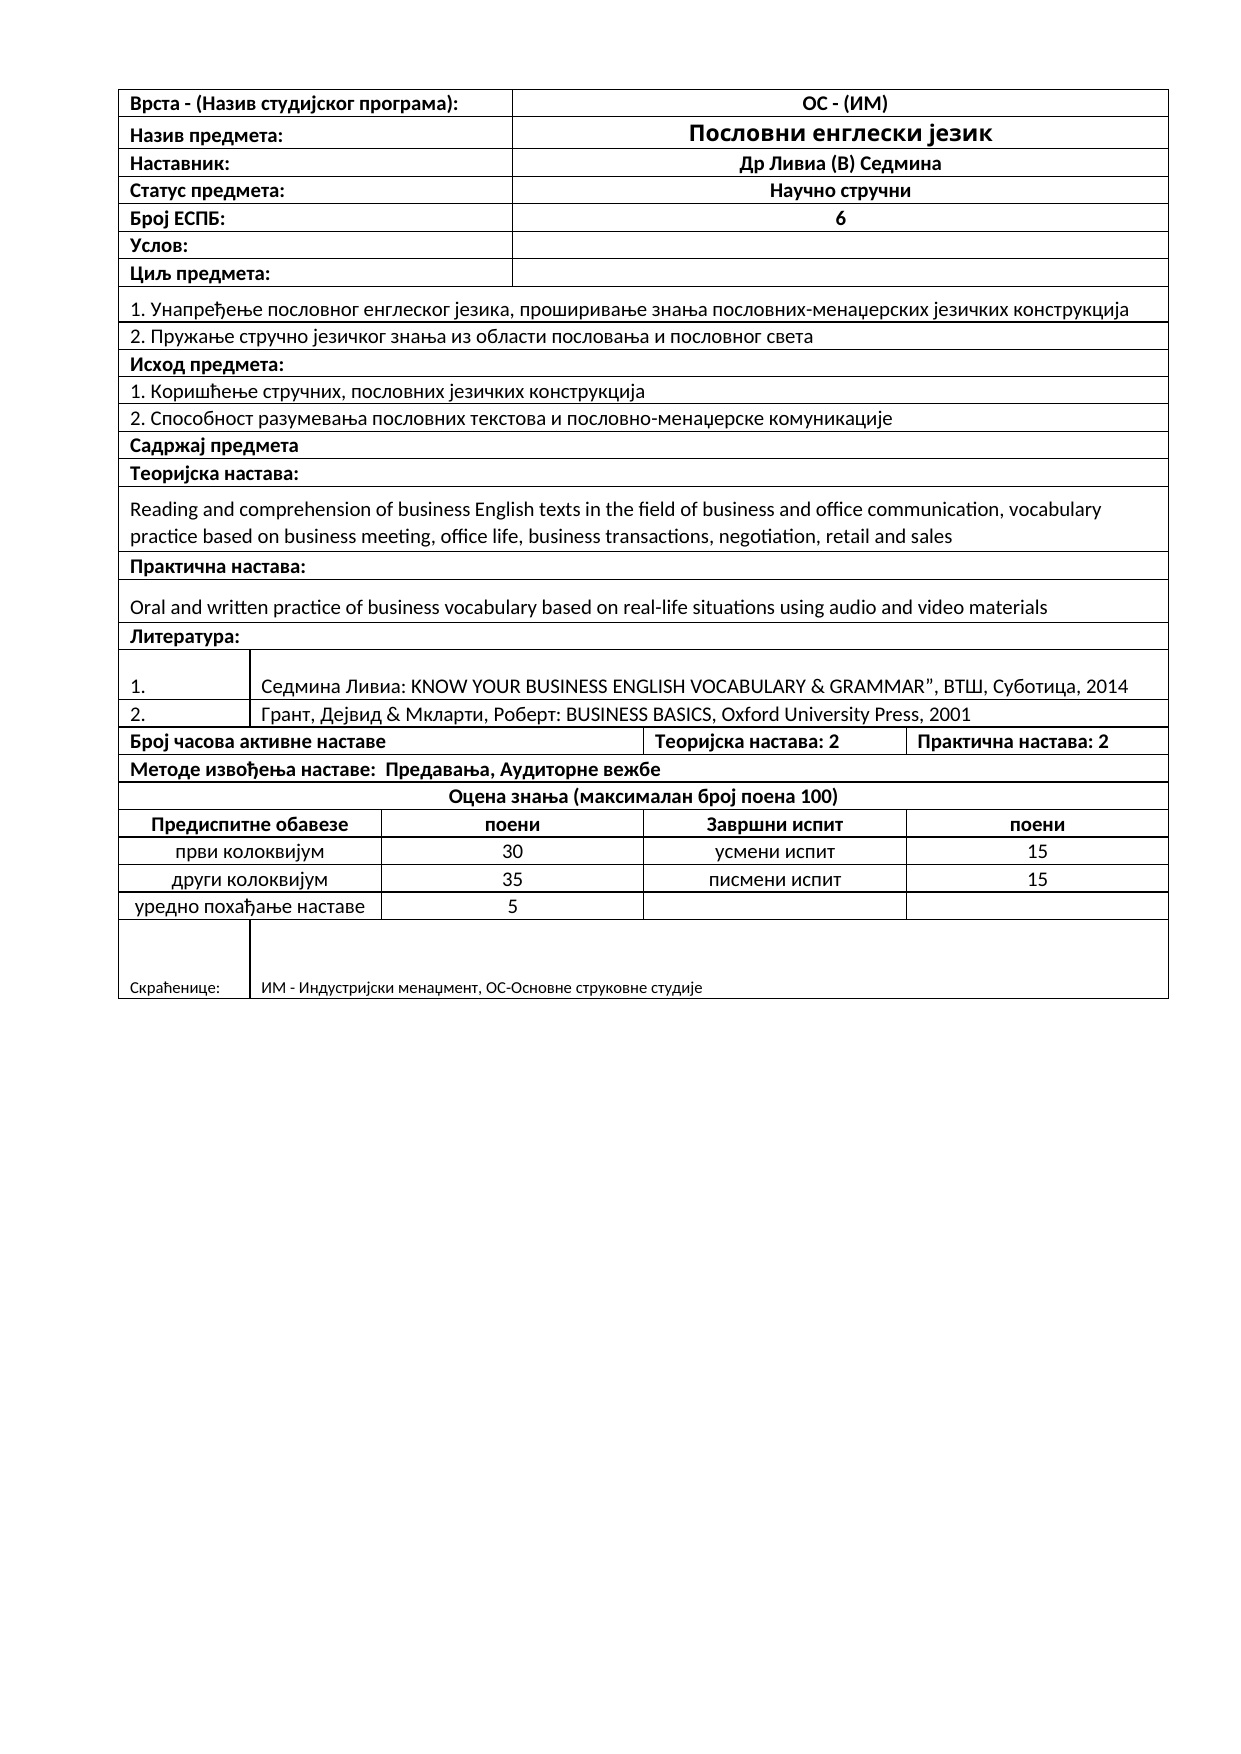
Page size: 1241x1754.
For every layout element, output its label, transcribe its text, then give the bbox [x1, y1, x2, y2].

table_cell Пословни енглески језик [513, 117, 1168, 148]
table_cell [513, 259, 1168, 286]
table_cell 15 [907, 838, 1168, 864]
table_cell Др Ливиа (В) Седмина [513, 149, 1168, 176]
table_cell 1. Унапређење пословног енглеског језика, проширивање знања пословних-менаџерских језичких конструкција [119, 287, 1168, 321]
table_cell Оцена знања (максималан број поена 100) [119, 783, 1168, 809]
table_cell 1. [119, 650, 249, 699]
table_cell Теоријска настава: 2 [644, 728, 906, 754]
table_cell 35 [382, 865, 643, 891]
table_cell 2. Пружање стручно језичког знања из области пословања и пословног света [119, 323, 1168, 349]
table_cell први колоквијум [119, 838, 381, 864]
table_cell Услов: [119, 232, 512, 258]
table_cell [907, 893, 1168, 919]
table_cell Број ЕСПБ: [119, 204, 512, 231]
table_cell 2. [119, 700, 249, 726]
table_cell Исход предмета: [119, 350, 1168, 376]
table_cell Статус предмета: [119, 177, 512, 203]
table_cell Седмина Ливиa: KNOW YOUR BUSINESS ENGLISH VOCABULARY & GRAMMAR”, ВТШ, Суботица, 2014 [251, 650, 1168, 699]
table_cell Скраћенице: [119, 920, 249, 998]
table_cell Научно стручни [513, 177, 1168, 203]
table_cell 30 [382, 838, 643, 864]
table_cell Наставник: [119, 149, 512, 176]
table_cell Методе извођења наставе: Предавања, Аудиторне вежбе [119, 755, 1168, 781]
table_cell поени [382, 810, 643, 836]
table_cell ИМ - Индустријски менаџмент, ОС-Основне струковне студије [251, 920, 1168, 998]
table_cell Грант, Дејвид & Мкларти, Роберт: BUSINESS BASICS, Oxford University Press, 2001 [251, 700, 1168, 726]
table_cell Број часова активне наставе [119, 728, 643, 754]
table_cell Предиспитне обавезе [119, 810, 381, 836]
table_cell 6 [513, 204, 1168, 231]
table_cell Reading and comprehension of business English texts in the field of business and office communication, vocabulary practice based on business meeting, office life, business transactions, negotiation, retail and sales [119, 487, 1168, 551]
table_cell Теоријска настава: [119, 459, 1168, 486]
table_cell Практична настава: 2 [907, 728, 1168, 754]
table_header ОС - (ИМ) [513, 90, 1168, 116]
table_cell Завршни испит [644, 810, 906, 836]
table_cell Назив предмета: [119, 117, 512, 148]
table_cell Садржај предмета [119, 432, 1168, 458]
table_cell Литература: [119, 623, 1168, 649]
table_cell [513, 232, 1168, 258]
table_cell други колоквијум [119, 865, 381, 891]
table_cell Практична настава: [119, 552, 1168, 578]
table_cell 15 [907, 865, 1168, 891]
table_cell уредно похађање наставе [119, 893, 381, 919]
table_cell 5 [382, 893, 643, 919]
table_cell писмени испит [644, 865, 906, 891]
table_cell 1. Коришћење стручних, пословних језичких конструкција [119, 377, 1168, 403]
table_cell поени [907, 810, 1168, 836]
table_cell усмени испит [644, 838, 906, 864]
table_cell [644, 893, 906, 919]
table_header Врста - (Назив студијског програма): [119, 90, 512, 116]
table_cell Oral and written practice of business vocabulary based on real-life situations using audio and video materials [119, 580, 1168, 622]
table_cell Циљ предмета: [119, 259, 512, 286]
table_cell 2. Способност разумевања пословних текстова и пословно-менаџерске комуникације [119, 404, 1168, 431]
